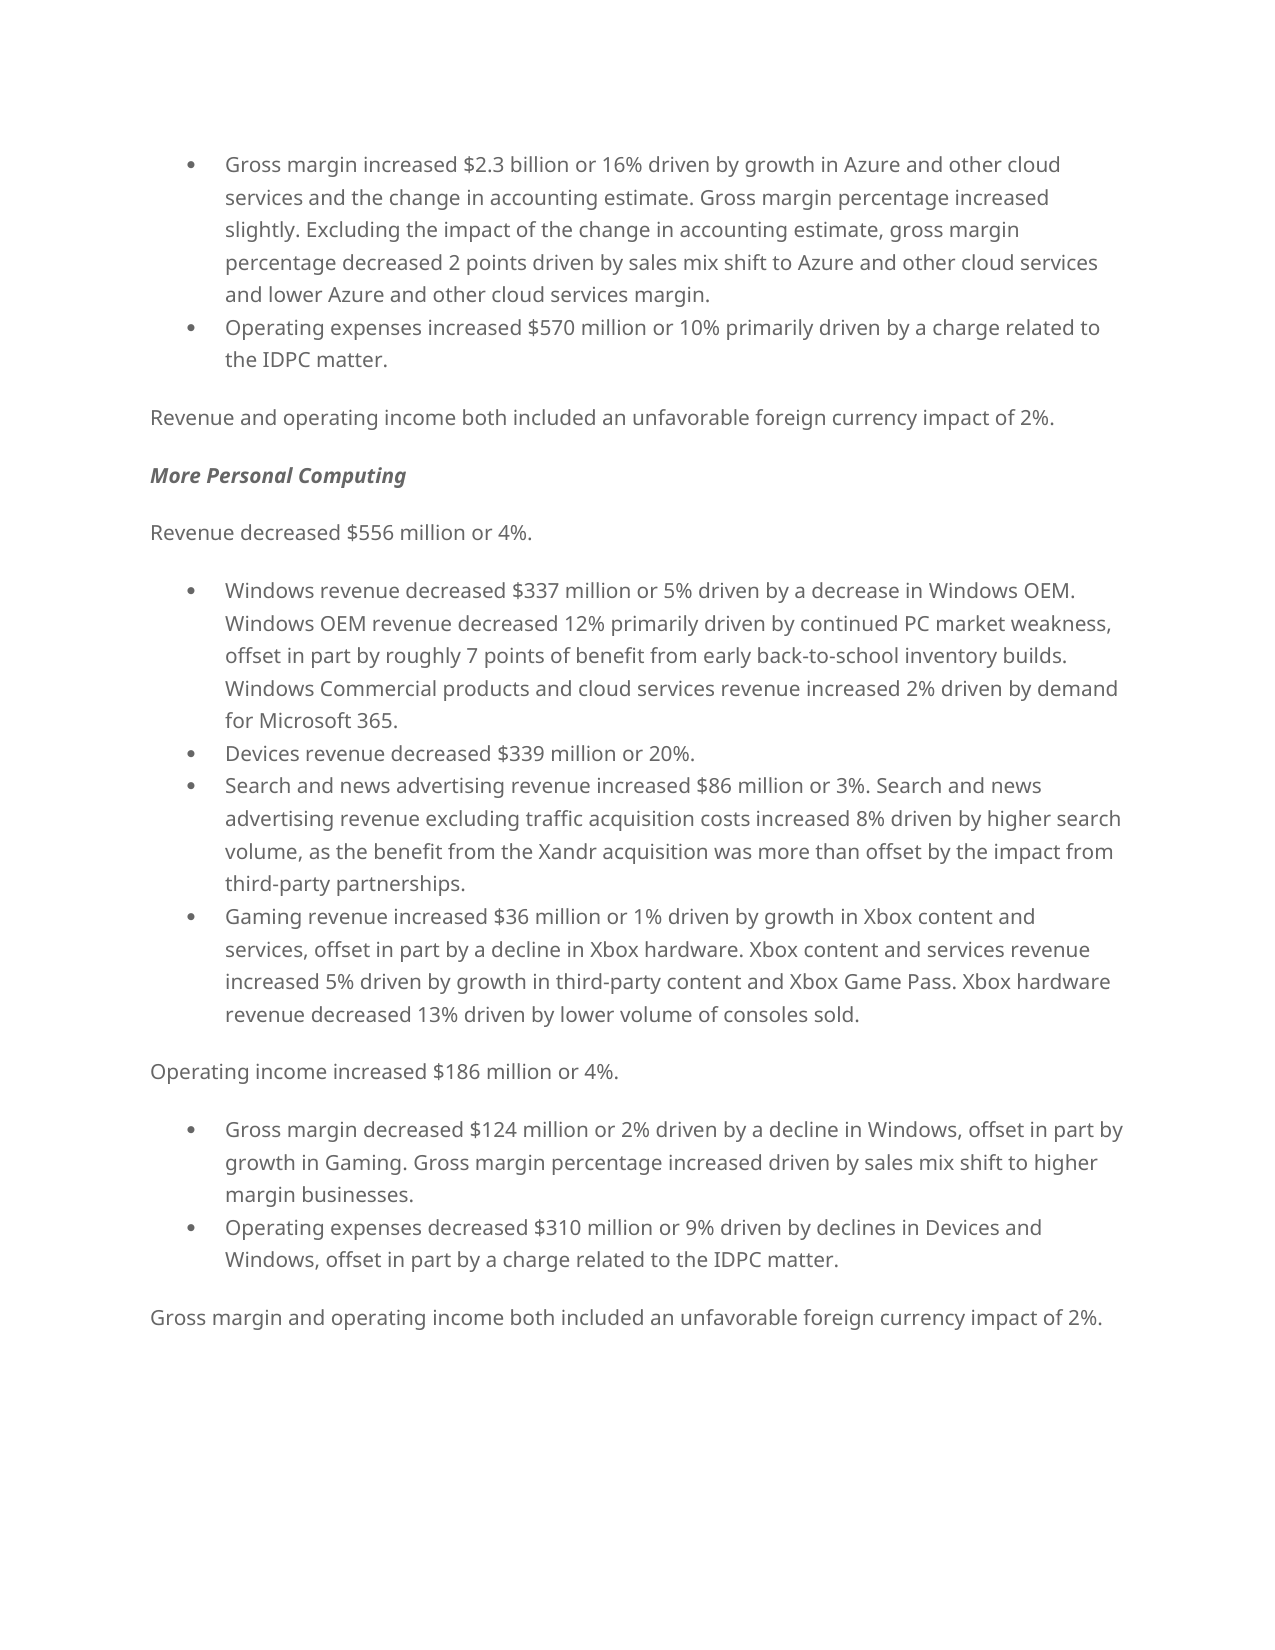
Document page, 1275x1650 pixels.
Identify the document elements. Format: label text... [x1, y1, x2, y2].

list Gaming revenue increased $36 million or 1% driven by growth in Xbox content and services, offset in part by a decline in Xbox hardware. Xbox content and services revenue increased 5% driven by growth in third-party content and Xbox Game Pass. Xbox hardware revenue decreased 13% driven by lower volume of consoles sold. [187, 902, 1125, 1028]
list Gross margin increased $2.3 billion or 16% driven by growth in Azure and other cloud services and the change in accounting estimate. Gross margin percentage increased slightly. Excluding the impact of the change in accounting estimate, gross margin percentage decreased 2 points driven by sales mix shift to Azure and other cloud services and lower Azure and other cloud services margin. [187, 150, 1125, 309]
list Windows revenue decreased $337 million or 5% driven by a decrease in Windows OEM. Windows OEM revenue decreased 12% primarily driven by continued PC market weakness, offset in part by roughly 7 points of benefit from early back-to-school inventory builds. Windows Commercial products and cloud services revenue increased 2% driven by demand for Microsoft 365. [187, 576, 1125, 735]
list Devices revenue decreased $339 million or 20%. [187, 739, 1125, 767]
list Operating expenses increased $570 million or 10% primarily driven by a charge related to the IDPC matter. [187, 313, 1125, 374]
text Operating income increased $186 million or 4%. [150, 1057, 1125, 1086]
text Gross margin and operating income both included an unfavorable foreign currency impact of 2%. [150, 1303, 1125, 1332]
list Search and news advertising revenue increased $86 million or 3%. Search and news advertising revenue excluding traffic acquisition costs increased 8% driven by higher search volume, as the benefit from the Xandr acquisition was more than offset by the impact from third-party partnerships. [187, 772, 1125, 898]
list Operating expenses decreased $310 million or 9% driven by declines in Devices and Windows, offset in part by a charge related to the IDPC matter. [187, 1213, 1125, 1274]
text Revenue and operating income both included an unfavorable foreign currency impact of 2%. [150, 403, 1125, 432]
text Revenue decreased $556 million or 4%. [150, 518, 1125, 547]
list Gross margin decreased $124 million or 2% driven by a decline in Windows, offset in part by growth in Gaming. Gross margin percentage increased driven by sales mix shift to higher margin businesses. [187, 1115, 1125, 1209]
text More Personal Computing [150, 461, 1125, 489]
